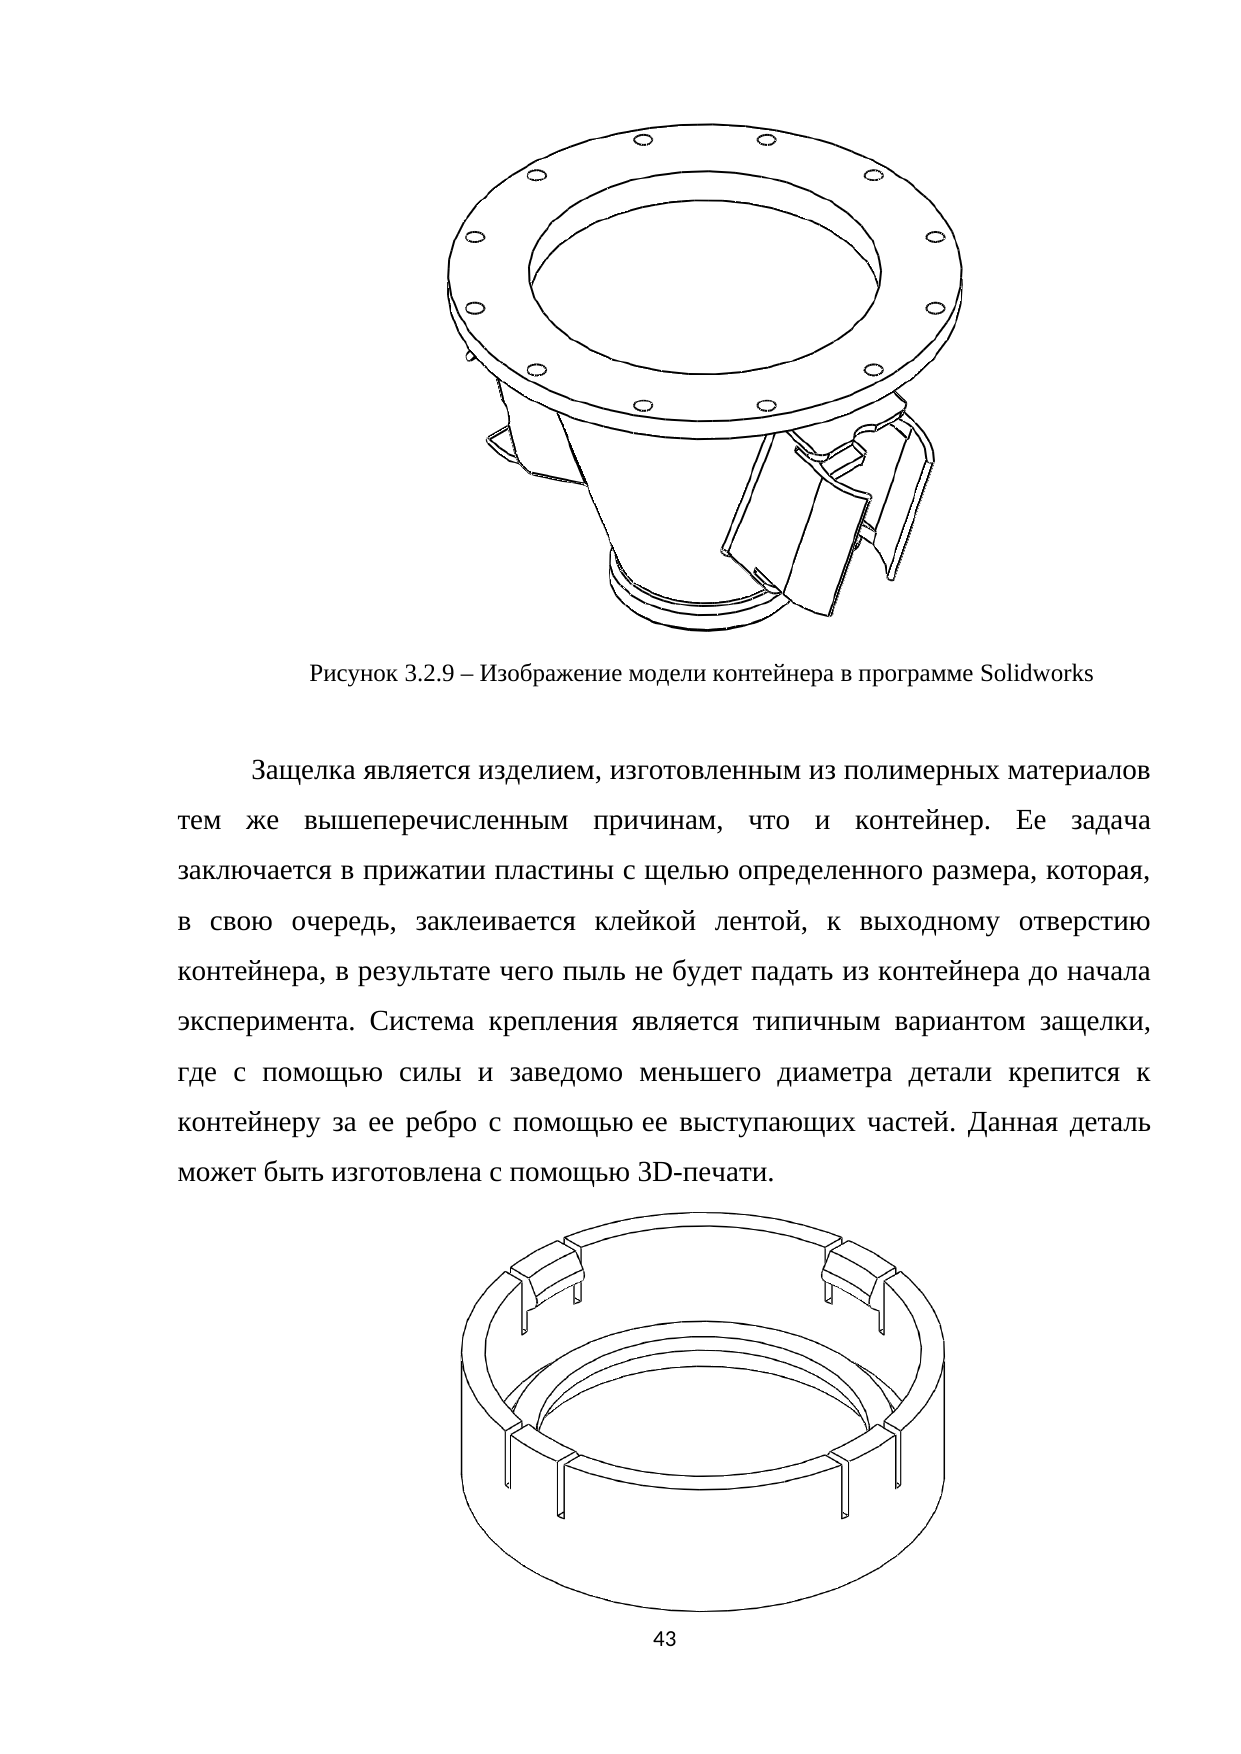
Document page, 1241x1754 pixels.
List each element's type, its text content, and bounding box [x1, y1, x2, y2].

picture [426, 118, 976, 645]
text Защелка является изделием, изготовленным из полимерных материалов тем же вышеперечисленным причинам, что и контейнер. Ее задача заключается в прижатии пластины с щелью определенного размера, которая, в свою очередь, заклеивается клейкой лентой, к выходному отверстию контейнера, в результате чего пыль не будет падать из контейнера до начала эксперимента. Система крепления является типичным вариантом защелки, где с помощью силы и заведомо меньшего диаметра детали крепится к контейнеру за ее ребро с помощью ее выступающих частей. Данная деталь может быть изготовлена с помощью 3D-печати. [177, 752, 1152, 1188]
picture [441, 1204, 961, 1618]
text Рисунок 3.2.9 – Изображение модели контейнера в программе Solidworks [177, 658, 1152, 687]
